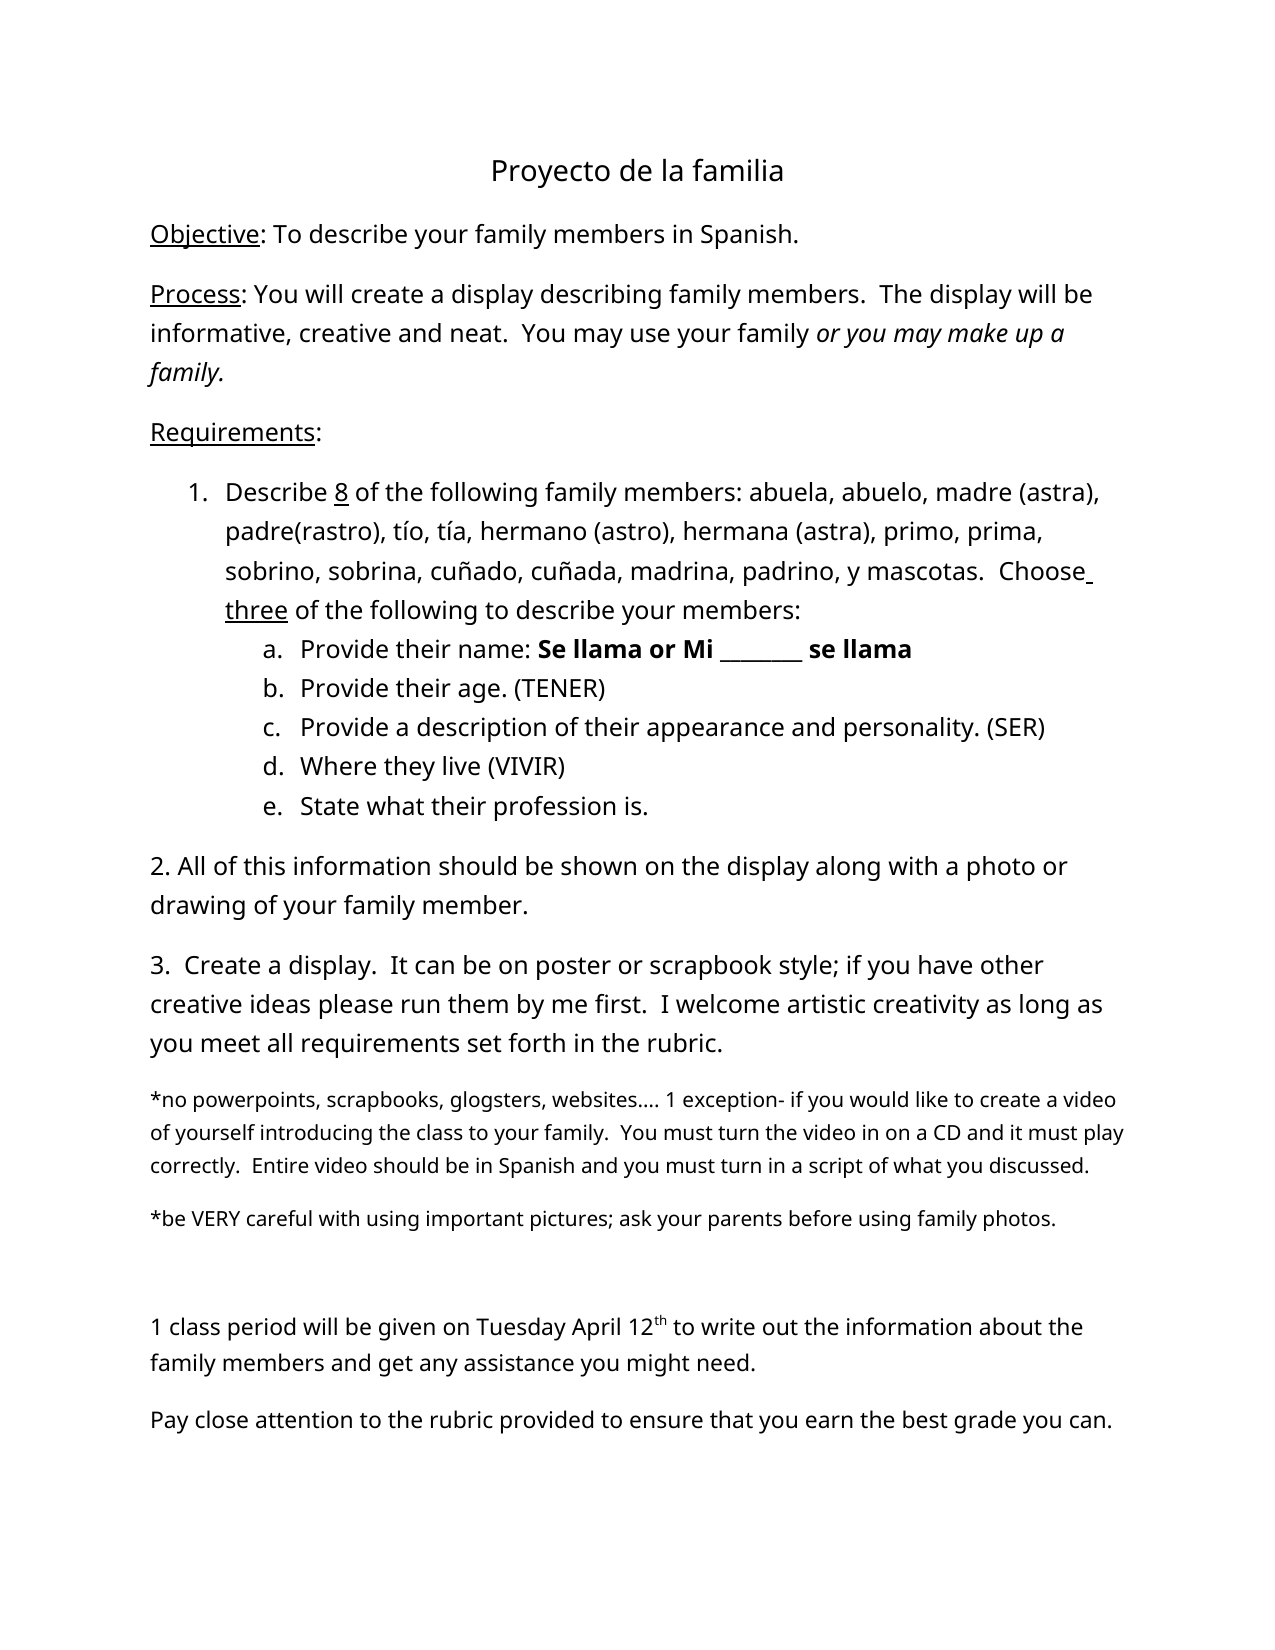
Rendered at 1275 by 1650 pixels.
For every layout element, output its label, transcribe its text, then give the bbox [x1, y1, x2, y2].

text Objective: To describe your family members in Spanish. [150, 216, 1125, 251]
list State what their profession is. [262, 788, 1125, 822]
list Provide their name: Se llama or Mi ________ se llama [262, 631, 1125, 666]
text Pay close attention to the rubric provided to ensure that you earn the best grade you can. [150, 1404, 1125, 1435]
list Describe 8 of the following family members: abuela, abuelo, madre (astra), padre(rastro), tío, tía, hermano (astro), hermana (astra), primo, prima, sobrino, sobrina, cuñado, cuñada, madrina, padrino, y mascotas. Choose three of the following to describe your members: [187, 475, 1125, 626]
text 1 class period will be given on Tuesday April 12th to write out the information about the family members and get any assistance you might need. [150, 1311, 1125, 1378]
list Provide their age. (TENER) [262, 671, 1125, 705]
text *no powerpoints, scrapbooks, glogsters, websites…. 1 exception- if you would like to create a video of yourself introducing the class to your family. You must turn the video in on a CD and it must play correctly. Entire video should be in Spanish and you must turn in a script of what you discussed. [150, 1086, 1125, 1179]
text *be VERY careful with using important pictures; ask your parents before using family photos. [150, 1204, 1125, 1233]
text Process: You will create a display describing family members. The display will be informative, creative and neat. You may use your family or you may make up a family. [150, 276, 1125, 389]
text 2. All of this information should be shown on the display along with a photo or drawing of your family member. [150, 848, 1125, 921]
text Proyecto de la familia [150, 150, 1125, 190]
list Provide a description of their appearance and personality. (SER) [262, 710, 1125, 744]
text 3. Create a display. It can be on poster or scrapbook style; if you have other creative ideas please run them by me first. I welcome artistic creativity as long as you meet all requirements set forth in the rubric. [150, 947, 1125, 1060]
text Requirements: [150, 415, 1125, 449]
list Where they live (VIVIR) [262, 749, 1125, 783]
